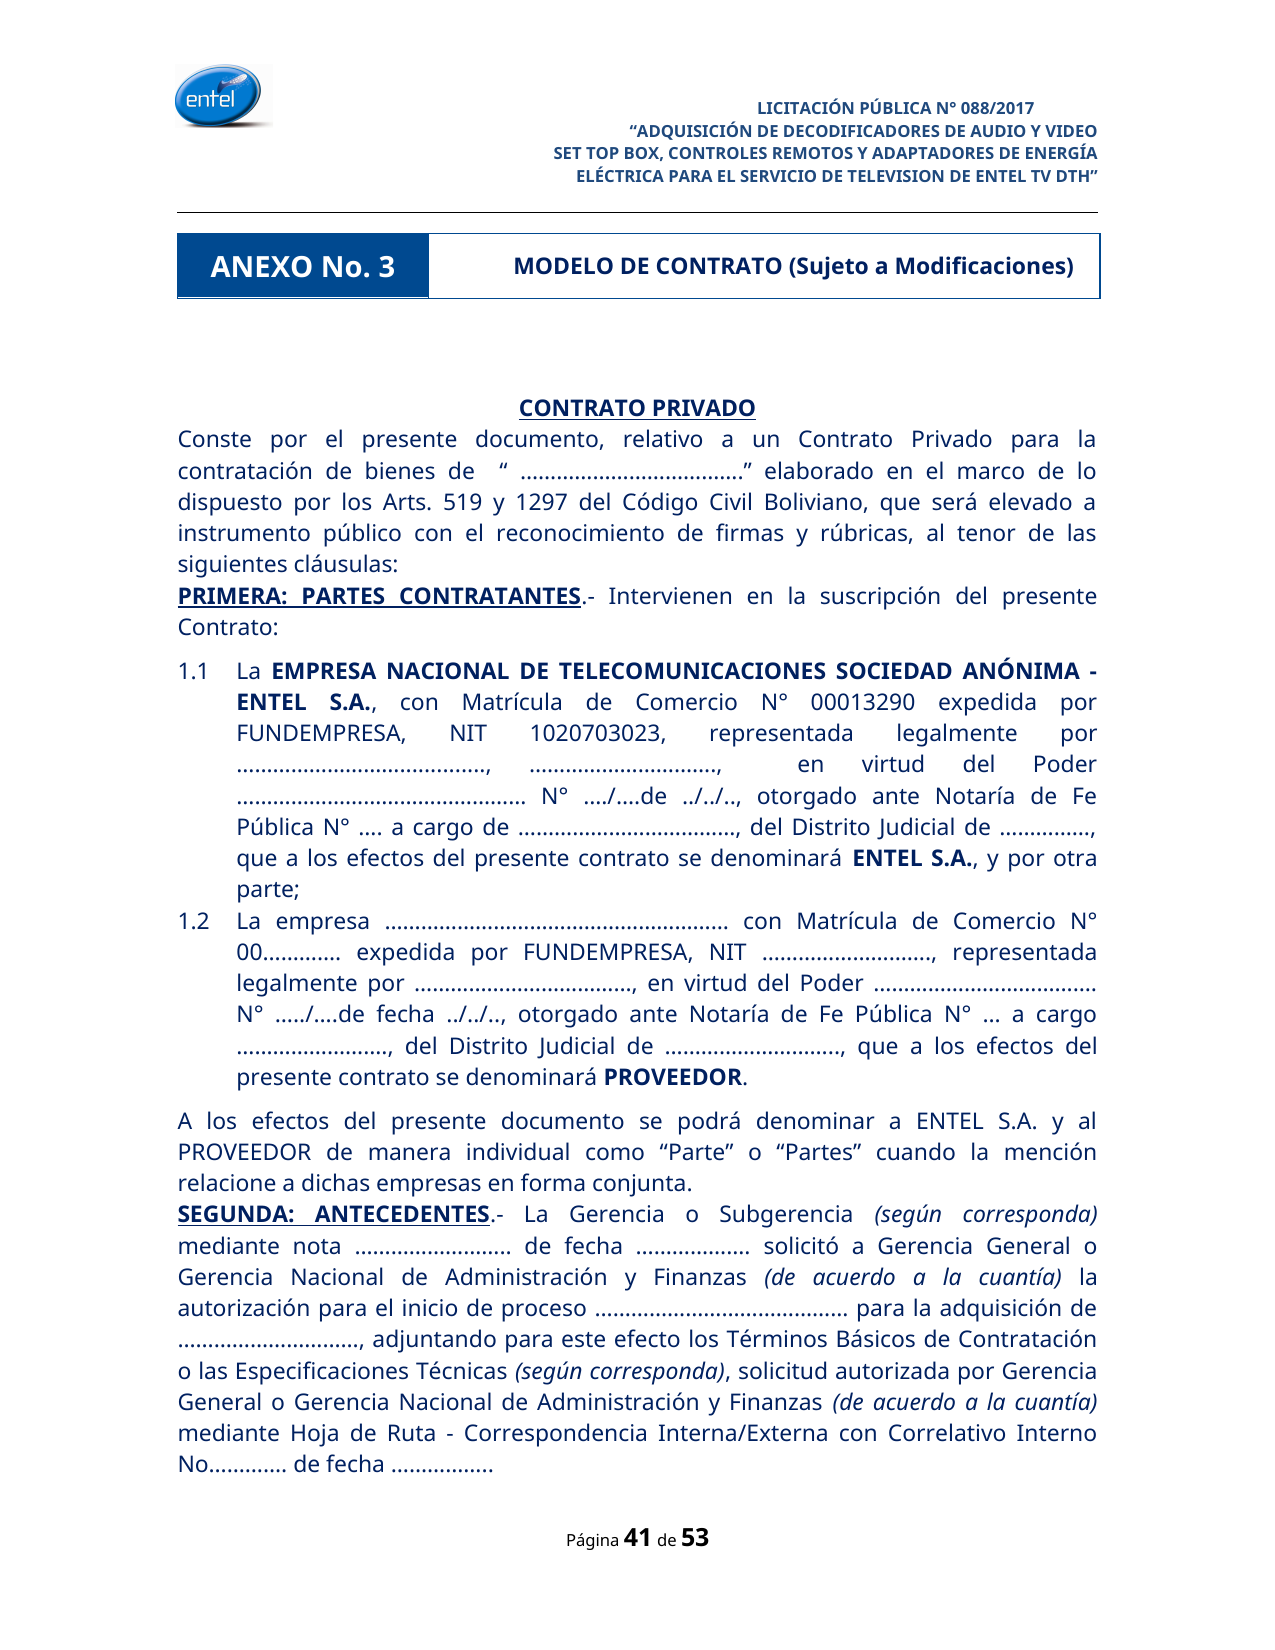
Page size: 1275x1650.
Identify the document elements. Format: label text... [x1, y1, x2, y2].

table_header ANEXO No. 3 [178, 234, 428, 297]
text Conste por el presente documento, relativo a un Contrato Privado para la contratación de bienes de “ ……………………………….” elaborado en el marco de lo dispuesto por los Arts. 519 y 1297 del Código Civil Boliviano, que será elevado a instrumento público con el reconocimiento de firmas y rúbricas, al tenor de las siguientes cláusulas: [177, 423, 1098, 580]
table_header MODELO DE CONTRATO (Sujeto a Modificaciones) [429, 234, 1099, 297]
text CONTRATO PRIVADO [177, 392, 1098, 423]
list SEGUNDA: ANTECEDENTES.- La Gerencia o Subgerencia (según corresponda) mediante nota …………………….. de fecha ………………. solicitó a Gerencia General o Gerencia Nacional de Administración y Finanzas (de acuerdo a la cuantía) la autorización para el inicio de proceso …………………………………… para la adquisición de …………………………, adjuntando para este efecto los Términos Básicos de Contratación o las Especificaciones Técnicas (según corresponda), solicitud autorizada por Gerencia General o Gerencia Nacional de Administración y Finanzas (de acuerdo a la cuantía) mediante Hoja de Ruta - Correspondencia Interna/Externa con Correlativo Interno No…………. de fecha …………….. [177, 1198, 1098, 1480]
text PRIMERA: PARTES CONTRATANTES.- Intervienen en la suscripción del presente Contrato: [177, 580, 1098, 642]
picture [174, 64, 274, 128]
text A los efectos del presente documento se podrá denominar a ENTEL S.A. y al PROVEEDOR de manera individual como “Parte” o “Partes” cuando la mención relacione a dichas empresas en forma conjunta. [177, 1105, 1098, 1198]
list La EMPRESA NACIONAL DE TELECOMUNICACIONES SOCIEDAD ANÓNIMA - ENTEL S.A., con Matrícula de Comercio N° 00013290 expedida por FUNDEMPRESA, NIT 1020703023, representada legalmente por ……………………….............., …………………………., en virtud del Poder ………………………………………… N° …./….de ../../.., otorgado ante Notaría de Fe Pública N° …. a cargo de ………………………………, del Distrito Judicial de ……………, que a los efectos del presente contrato se denominará ENTEL S.A., y por otra parte; [177, 655, 1098, 905]
list La empresa ………………………………………………… con Matrícula de Comercio N° 00…………. expedida por FUNDEMPRESA, NIT ………………………., representada legalmente por ………………………………, en virtud del Poder ………………………………. N° …../….de fecha ../../.., otorgado ante Notaría de Fe Pública N° … a cargo ……………………., del Distrito Judicial de ……………………….., que a los efectos del presente contrato se denominará PROVEEDOR. [177, 905, 1098, 1092]
